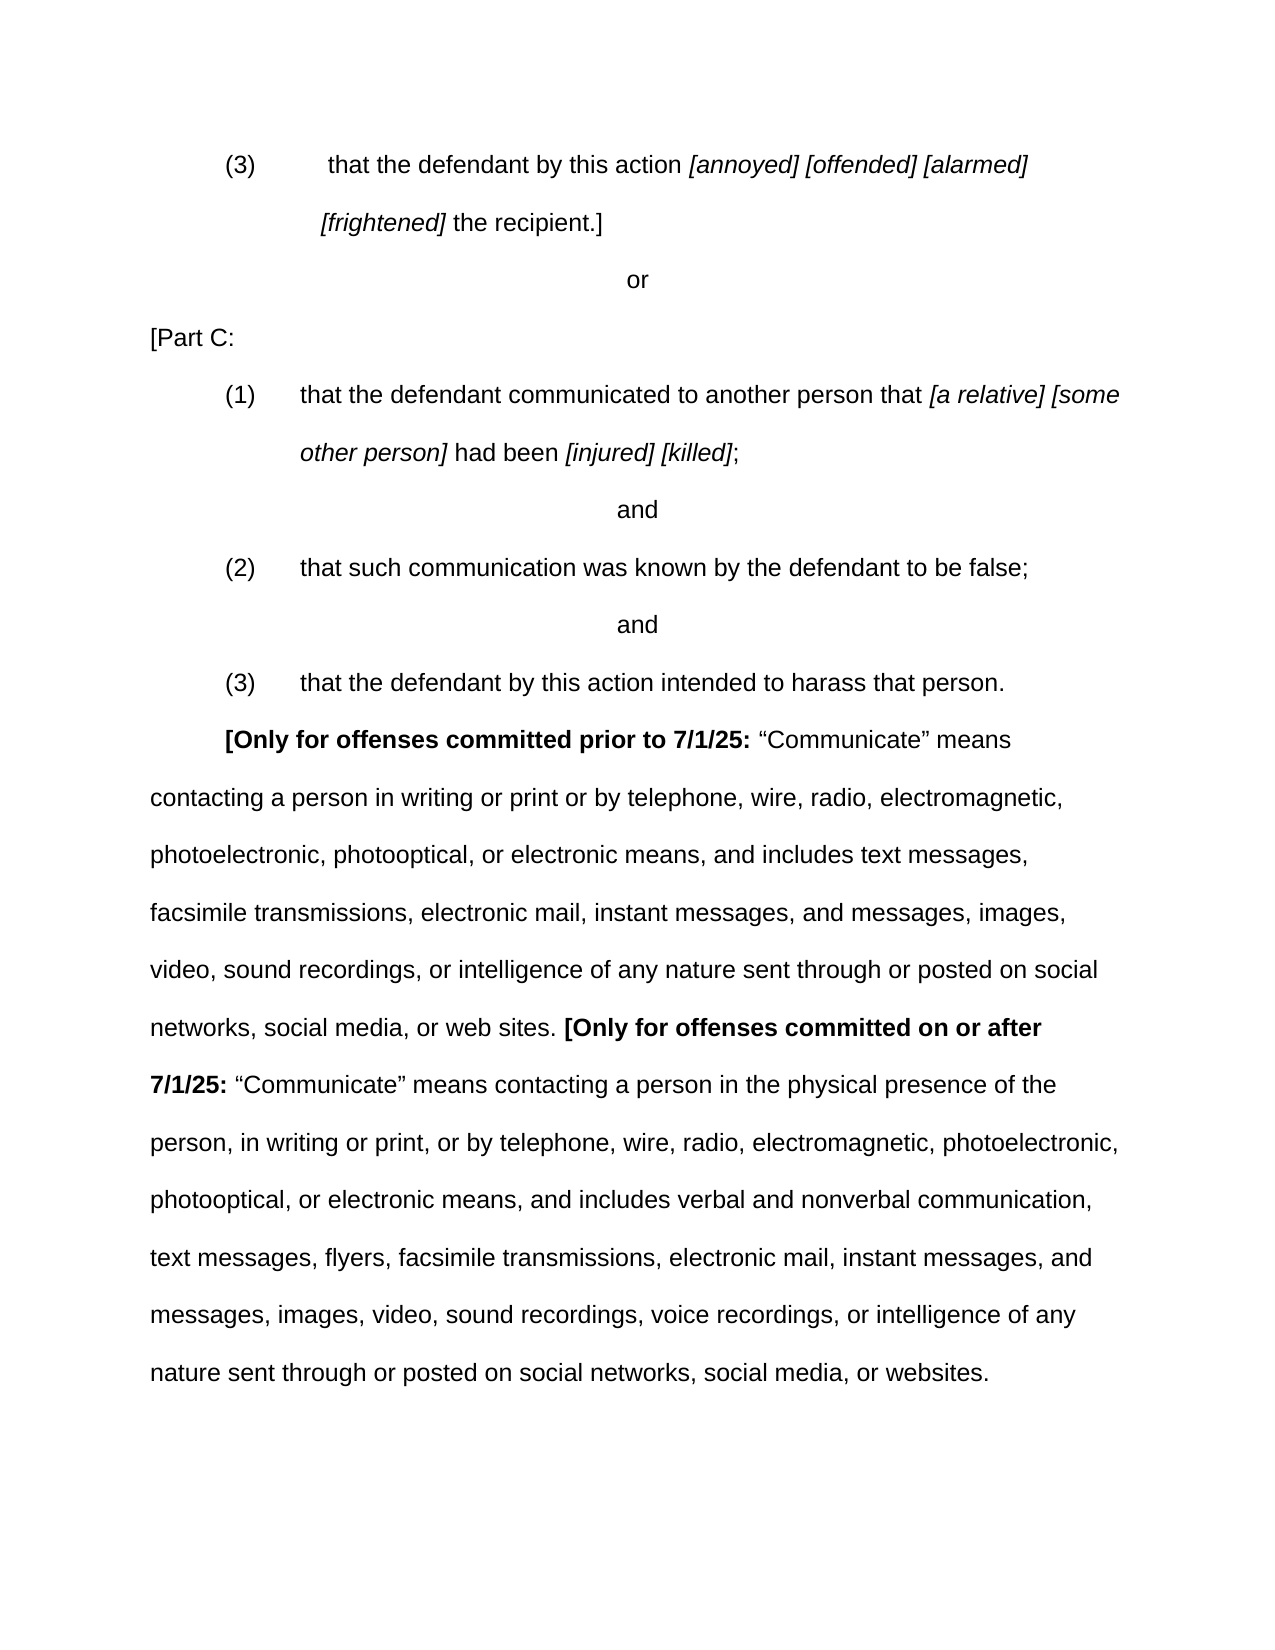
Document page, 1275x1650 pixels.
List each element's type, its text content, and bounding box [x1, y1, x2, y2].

text (3) that the defendant by this action intended to harass that person. [150, 667, 1125, 696]
text (3) that the defendant by this action [annoyed] [offended] [alarmed] [150, 150, 1125, 179]
text [Only for offenses committed prior to 7/1/25: “Communicate” means contacting a person in writing or print or by telephone, wire, radio, electromagnetic, photoelectronic, photooptical, or electronic means, and includes text messages, facsimile transmissions, electronic mail, instant messages, and messages, images, video, sound recordings, or intelligence of any nature sent through or posted on social networks, social media, or web sites. [Only for offenses committed on or after 7/1/25: “Communicate” means contacting a person in the physical presence of the person, in writing or print, or by telephone, wire, radio, electromagnetic, photoelectronic, photooptical, or electronic means, and includes verbal and nonverbal communication, text messages, flyers, facsimile transmissions, electronic mail, instant messages, and messages, images, video, sound recordings, voice recordings, or intelligence of any nature sent through or posted on social networks, social media, or websites. [150, 725, 1125, 1386]
text and [150, 610, 1125, 639]
text or [150, 265, 1125, 294]
text and [150, 495, 1125, 524]
text [Part C: [150, 322, 1125, 351]
text (1) that the defendant communicated to another person that [a relative] [some other person] had been [injured] [killed]; [150, 380, 1125, 466]
text (2) that such communication was known by the defendant to be false; [150, 552, 1125, 581]
text [frightened] the recipient.] [150, 207, 1125, 236]
